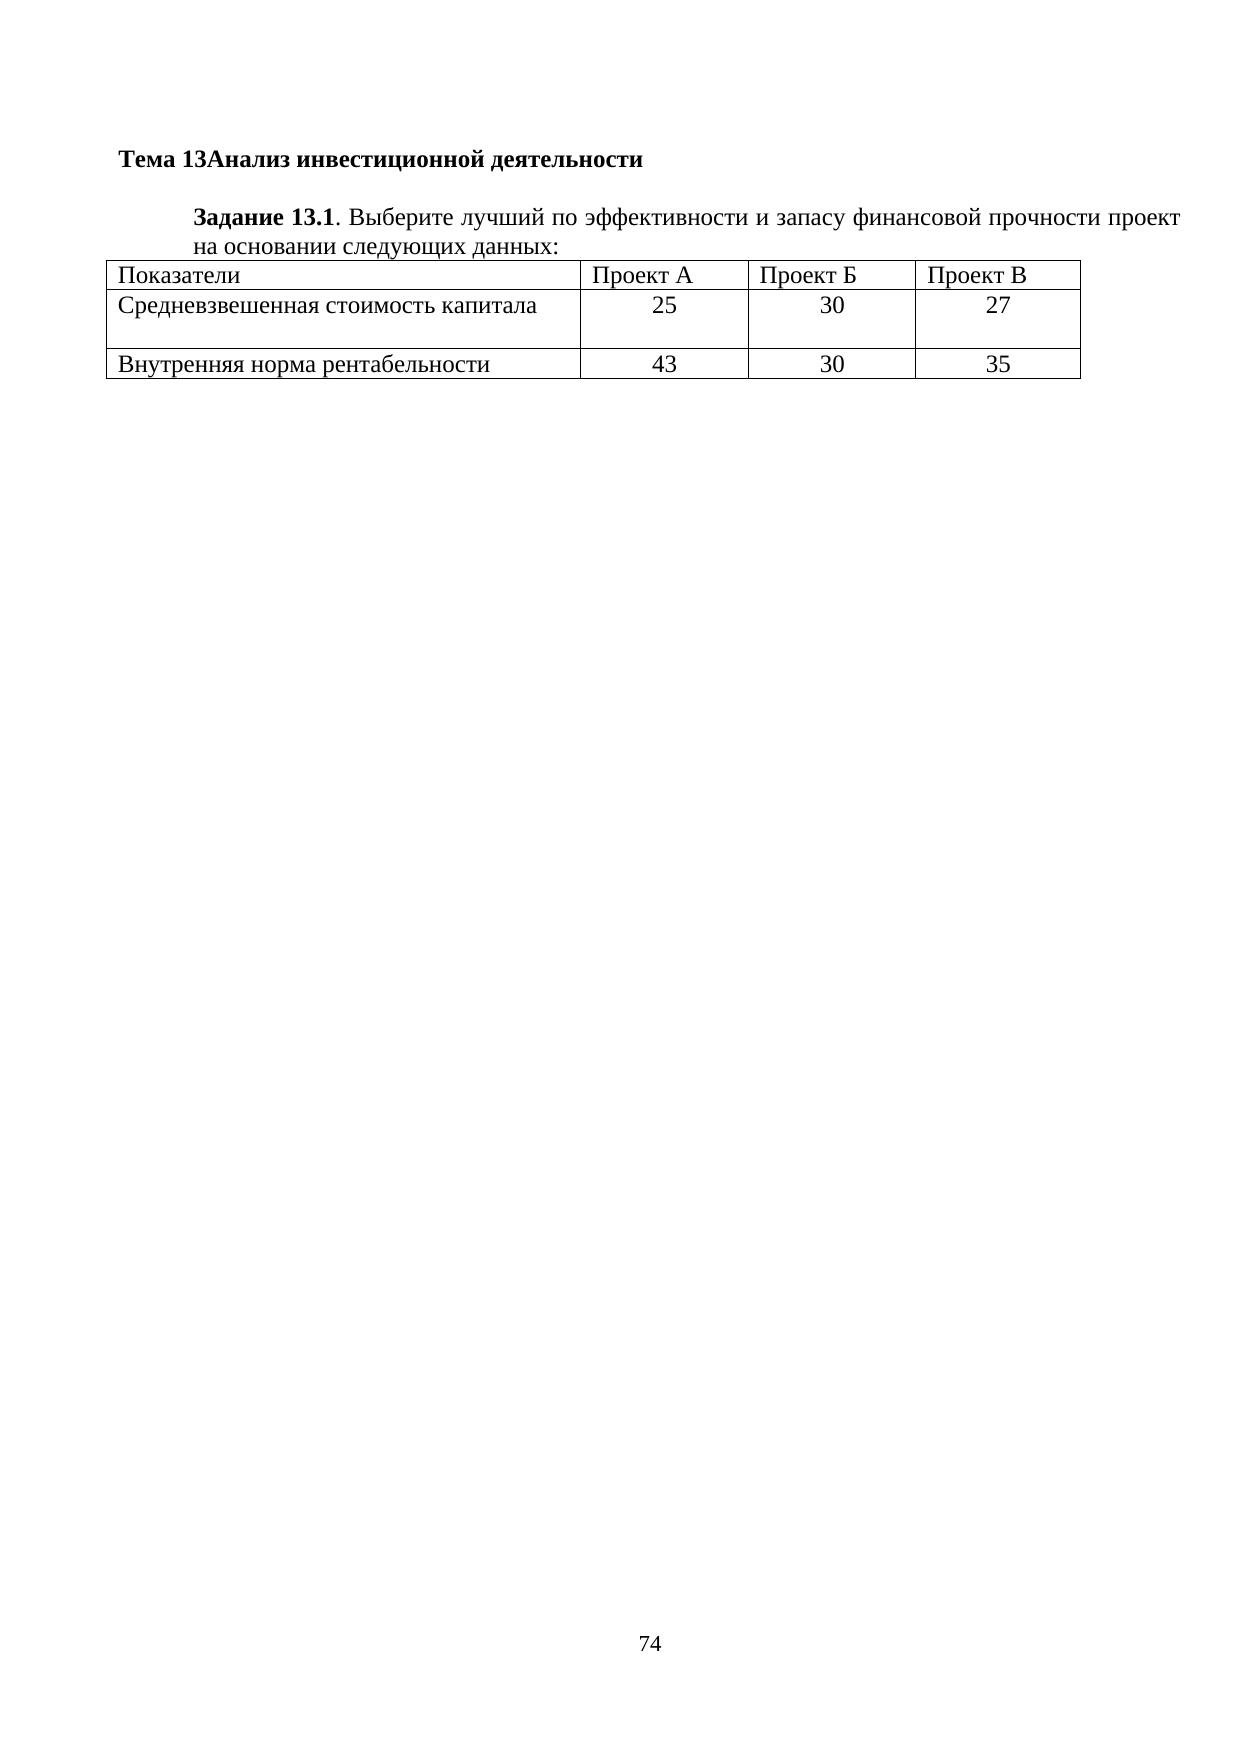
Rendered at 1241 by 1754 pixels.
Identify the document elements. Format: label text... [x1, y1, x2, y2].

table_header Проект Б [749, 261, 915, 289]
table_cell 30 [749, 349, 915, 378]
table_header Показатели [107, 261, 580, 289]
table_cell Внутренняя норма рентабельности [107, 349, 580, 378]
table_header Проект В [916, 261, 1080, 289]
text Тема 13Анализ инвестиционной деятельности [118, 144, 1181, 173]
table_cell Средневзвешенная стоимость капитала [107, 290, 580, 348]
text Задание 13.1. Выберите лучший по эффективности и запасу финансовой прочности проект на основании следующих данных: [193, 202, 1181, 259]
table_cell 27 [916, 290, 1080, 348]
table_cell 30 [749, 290, 915, 348]
table_cell 43 [581, 349, 748, 378]
table_header Проект А [581, 261, 748, 289]
table_cell 35 [916, 349, 1080, 378]
table_cell 25 [581, 290, 748, 348]
